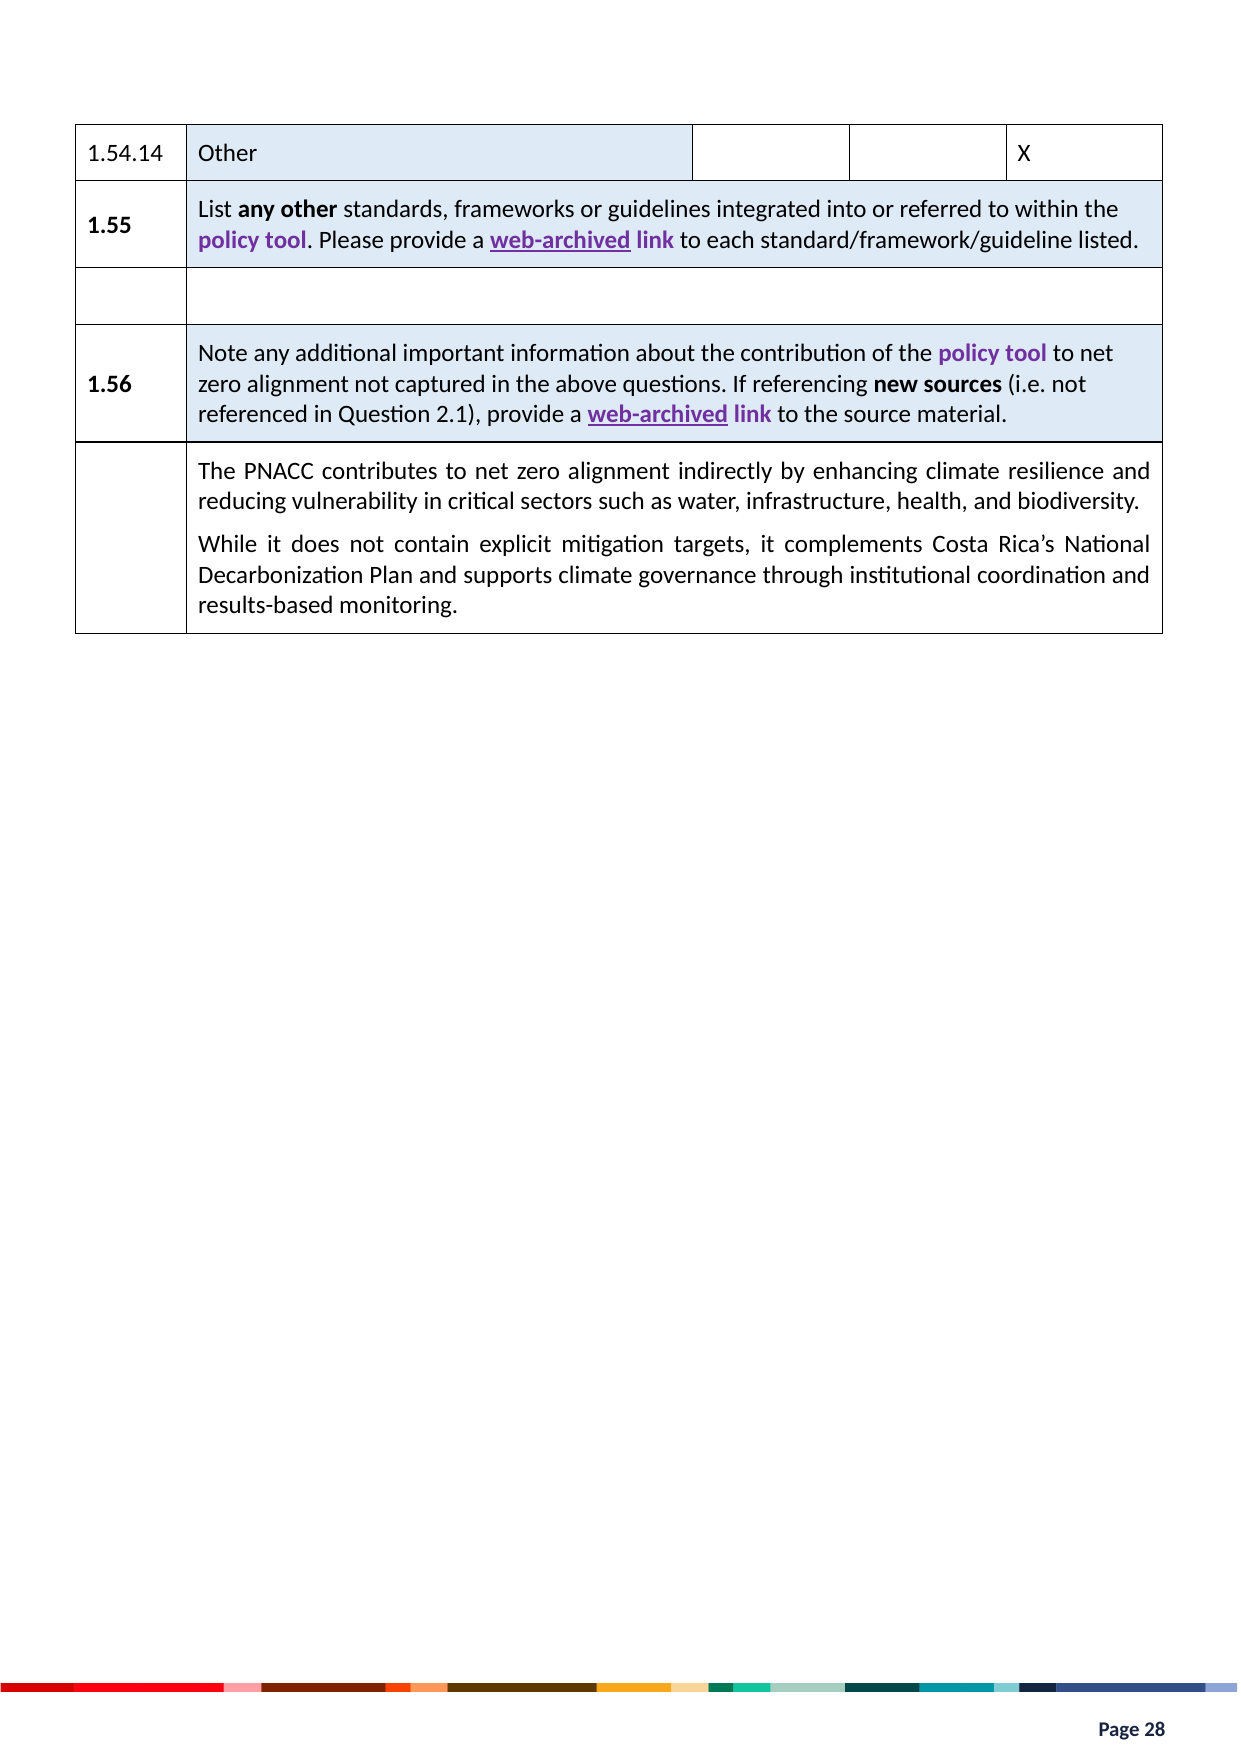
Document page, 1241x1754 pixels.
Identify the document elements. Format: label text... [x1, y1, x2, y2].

table_cell Note any additional important information about the contribution of the policy tool to net zero alignment not captured in the above questions. If referencing new sources (i.e. not referenced in Question 2.1), provide a web-archived link to the source material. [187, 325, 1162, 441]
table_cell The PNACC contributes to net zero alignment indirectly by enhancing climate resilience and reducing vulnerability in critical sectors such as water, infrastructure, health, and biodiversity. While it does not contain explicit mitigation targets, it complements Costa Rica’s National Decarbonization Plan and supports climate governance through institutional coordination and results-based monitoring. [187, 443, 1162, 632]
table_cell 1.54.14 [76, 125, 186, 180]
table_cell X [1007, 125, 1162, 180]
table_cell [693, 125, 849, 180]
table_cell [187, 268, 1162, 324]
picture [0, 1683, 1236, 1692]
table_cell [76, 268, 186, 324]
table_cell 1.56 [76, 325, 186, 441]
table_cell List any other standards, frameworks or guidelines integrated into or referred to within the policy tool. Please provide a web-archived link to each standard/framework/guideline listed. [187, 181, 1162, 267]
table_cell 1.55 [76, 181, 186, 267]
table_cell [850, 125, 1006, 180]
table_cell Other [187, 125, 692, 180]
table_cell [76, 443, 186, 632]
